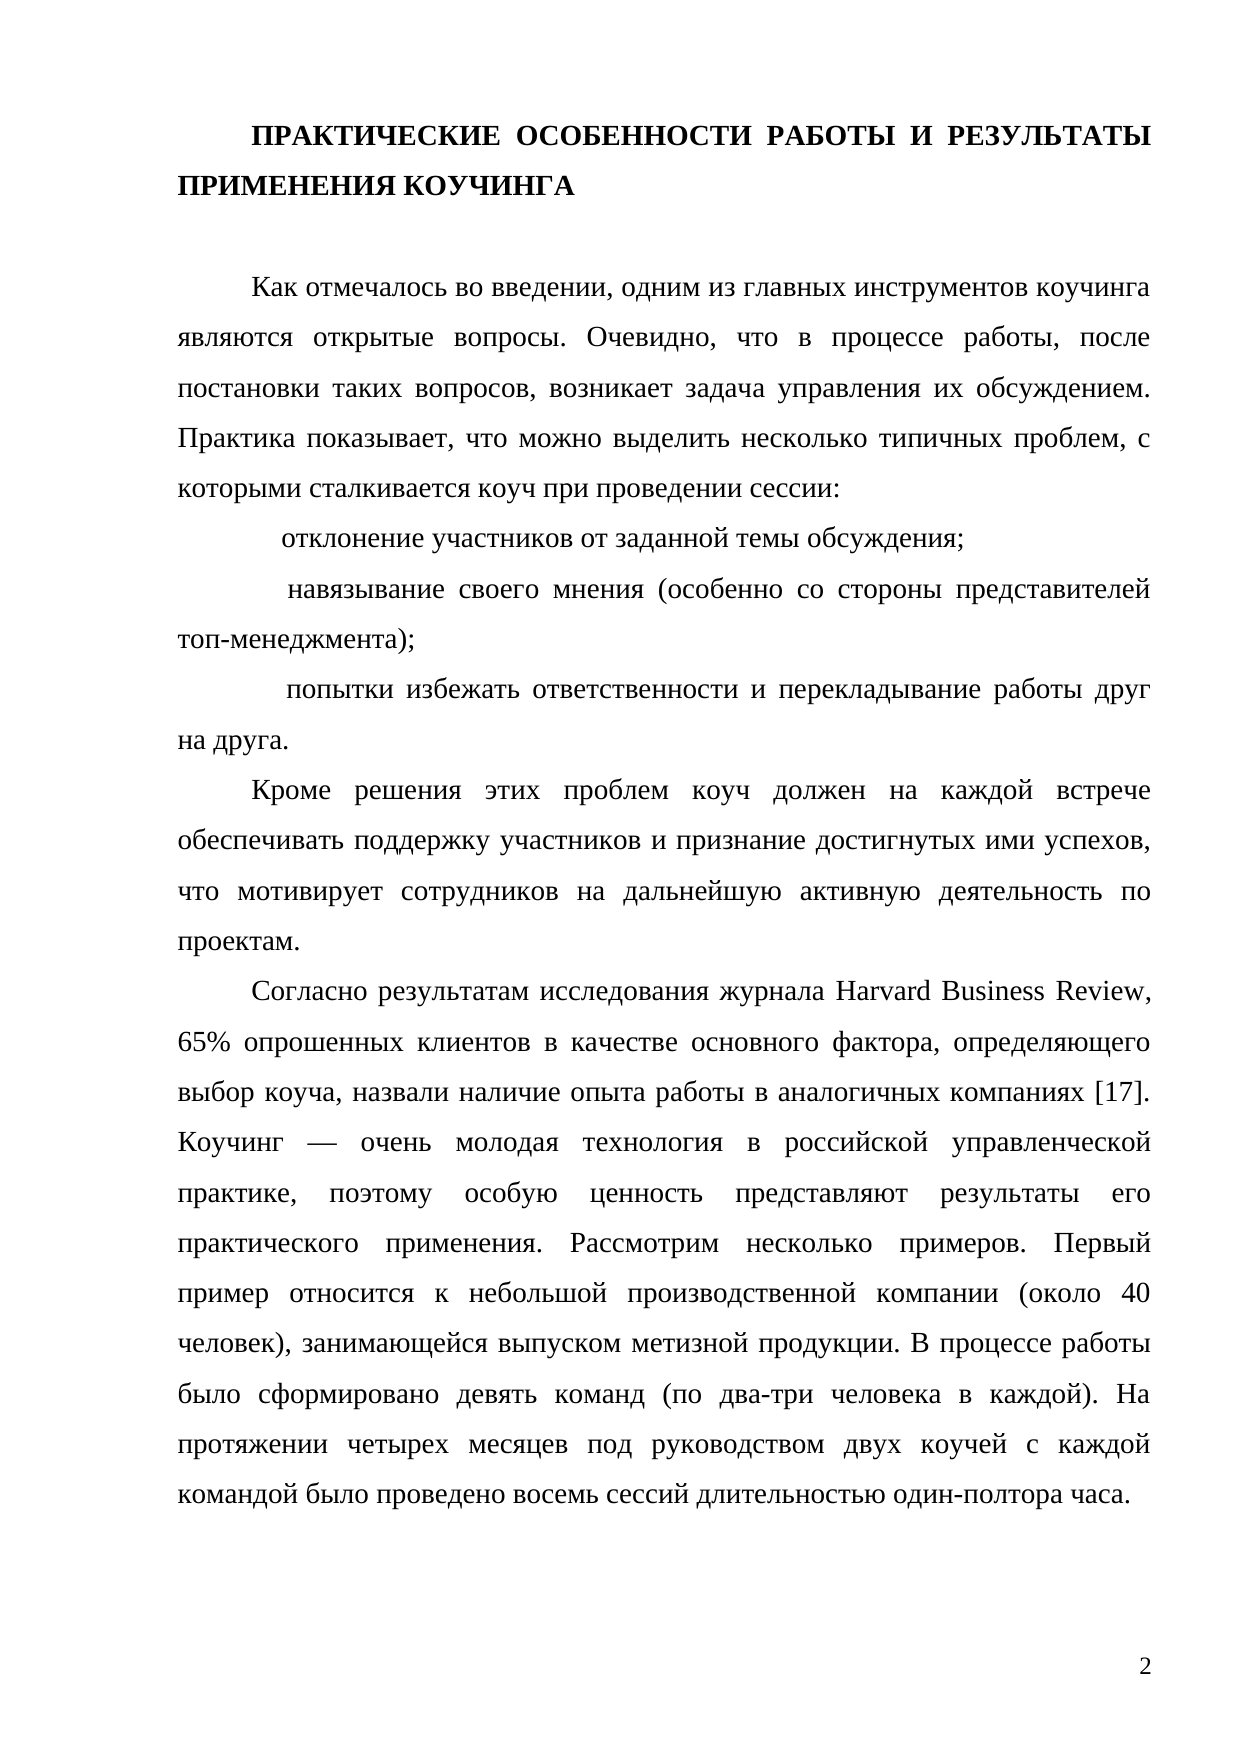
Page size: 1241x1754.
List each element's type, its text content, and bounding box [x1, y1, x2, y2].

text Как отмечалось во введении, одним из главных инструментов коучинга являются открытые вопросы. Очевидно, что в процессе работы, после постановки таких вопросов, возникает задача управления их обсуждением. Практика показывает, что можно выделить несколько типичных проблем, с которыми сталкивается коуч при проведении сессии: [177, 269, 1152, 504]
text ПРАКТИЧЕСКИЕ ОСОБЕННОСТИ РАБОТЫ И РЕЗУЛЬТАТЫ ПРИМЕНЕНИЯ КОУЧИНГА [177, 118, 1152, 202]
text 􀁑 навязывание своего мнения (особенно со стороны представителей топ-менеджмента); [177, 571, 1152, 655]
text 􀁑 отклонение участников от заданной темы обсуждения; [177, 521, 1152, 554]
text 􀁑 попытки избежать ответственности и перекладывание работы друг на друга. [177, 672, 1152, 755]
text Согласно результатам исследования журнала Harvard Business Review, 65% опрошенных клиентов в качестве основного фактора, определяющего выбор коуча, назвали наличие опыта работы в аналогичных компаниях [17]. Коучинг — очень молодая технология в российской управленческой практике, поэтому особую ценность представляют результаты его практического применения. Рассмотрим несколько примеров. Первый пример относится к небольшой производственной компании (около 40 человек), занимающейся выпуском метизной продукции. В процессе работы было сформировано девять команд (по два-три человека в каждой). На протяжении четырех месяцев под руководством двух коучей с каждой командой было проведено восемь сессий длительностью один-полтора часа. [177, 973, 1152, 1510]
text Кроме решения этих проблем коуч должен на каждой встрече обеспечивать поддержку участников и признание достигнутых ими успехов, что мотивирует сотрудников на дальнейшую активную деятельность по проектам. [177, 772, 1152, 957]
